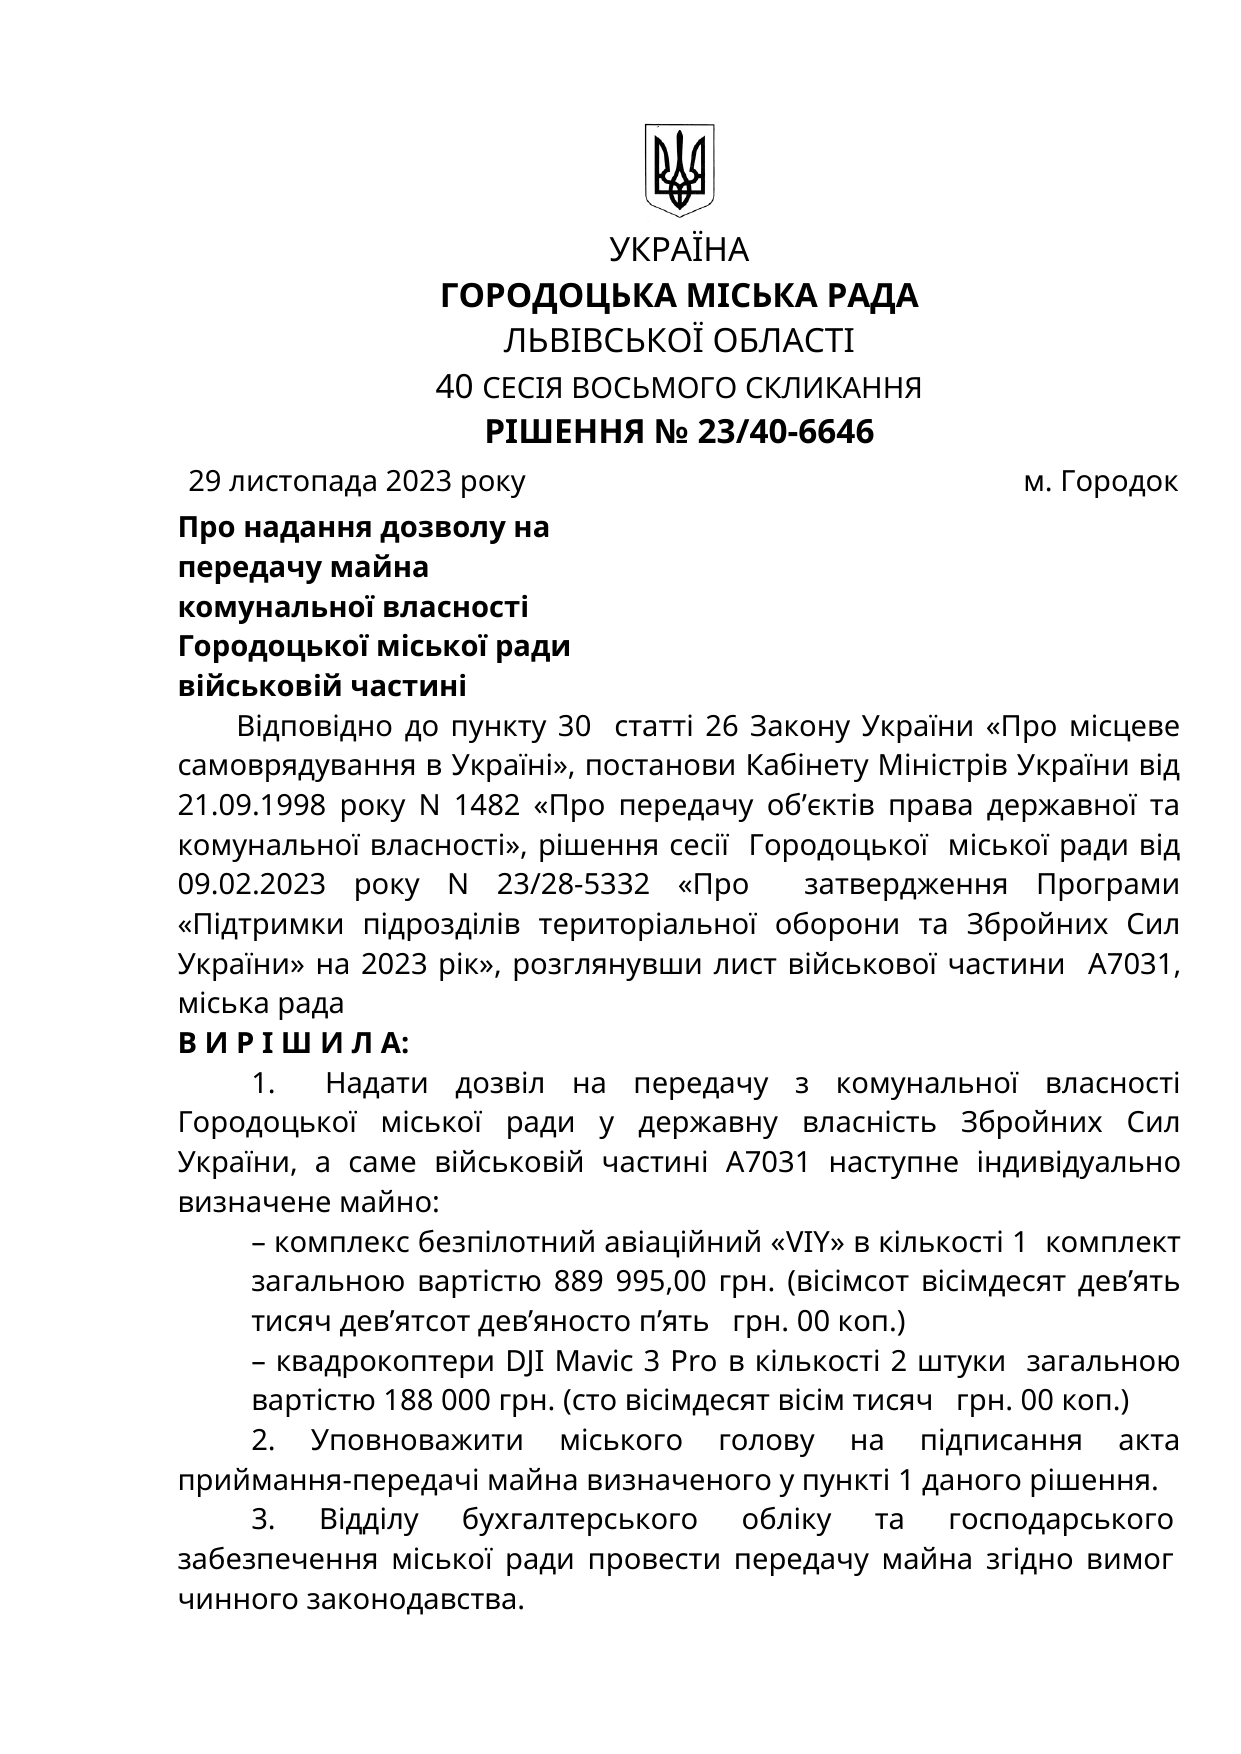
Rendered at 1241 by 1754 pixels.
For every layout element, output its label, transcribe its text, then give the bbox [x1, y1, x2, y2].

picture [632, 118, 726, 222]
text УКРАЇНА [177, 226, 1181, 272]
text В И Р І Ш И Л А: [177, 1022, 1181, 1062]
text 2. Уповноважити міського голову на підписання акта приймання-передачі майна визначеного у пункті 1 даного рішення. [177, 1419, 1181, 1499]
text РІШЕННЯ № 23/40-6646 [177, 408, 1181, 453]
text – комплекс безпілотний авіаційний «VIY» в кількості 1 комплект загальною вартістю 889 995,00 грн. (вісімсот вісімдесят дев’ять тисяч дев’ятсот дев’яносто п’ять грн. 00 коп.) [251, 1221, 1181, 1340]
text 29 листопада 2023 року м. Городок [177, 460, 1181, 500]
text 40 сесія восьмого скликання [177, 362, 1181, 408]
text Про надання дозволу на передачу майна комунальної власності Городоцької міської ради військовій частині [177, 506, 605, 705]
text ГОРОДОЦЬКА МІСЬКА РАДА [177, 272, 1181, 317]
text ЛЬВІВСЬКОЇ ОБЛАСТІ [177, 317, 1181, 362]
text Відповідно до пункту 30 статті 26 Закону України «Про місцеве самоврядування в Україні», постанови Кабінету Міністрів України від 21.09.1998 року N 1482 «Про передачу об’єктів права державної та комунальної власності», рішення сесії Городоцької міської ради від 09.02.2023 року N 23/28-5332 «Про затвердження Програми «Підтримки підрозділів територіальної оборони та Збройних Сил України» на 2023 рік», розглянувши лист військової частини А7031, міська рада [177, 705, 1181, 1022]
list Надати дозвіл на передачу з комунальної власності Городоцької міської ради у державну власність Збройних Сил України, а саме військовій частині А7031 наступне індивідуально визначене майно: [177, 1062, 1181, 1221]
text – квадрокоптери DJI Mavic 3 Pro в кількості 2 штуки загальною вартістю 188 000 грн. (сто вісімдесят вісім тисяч грн. 00 коп.) [251, 1340, 1181, 1419]
text 3. Відділу бухгалтерського обліку та господарського забезпечення міської ради провести передачу майна згідно вимог чинного законодавства. [177, 1499, 1175, 1618]
